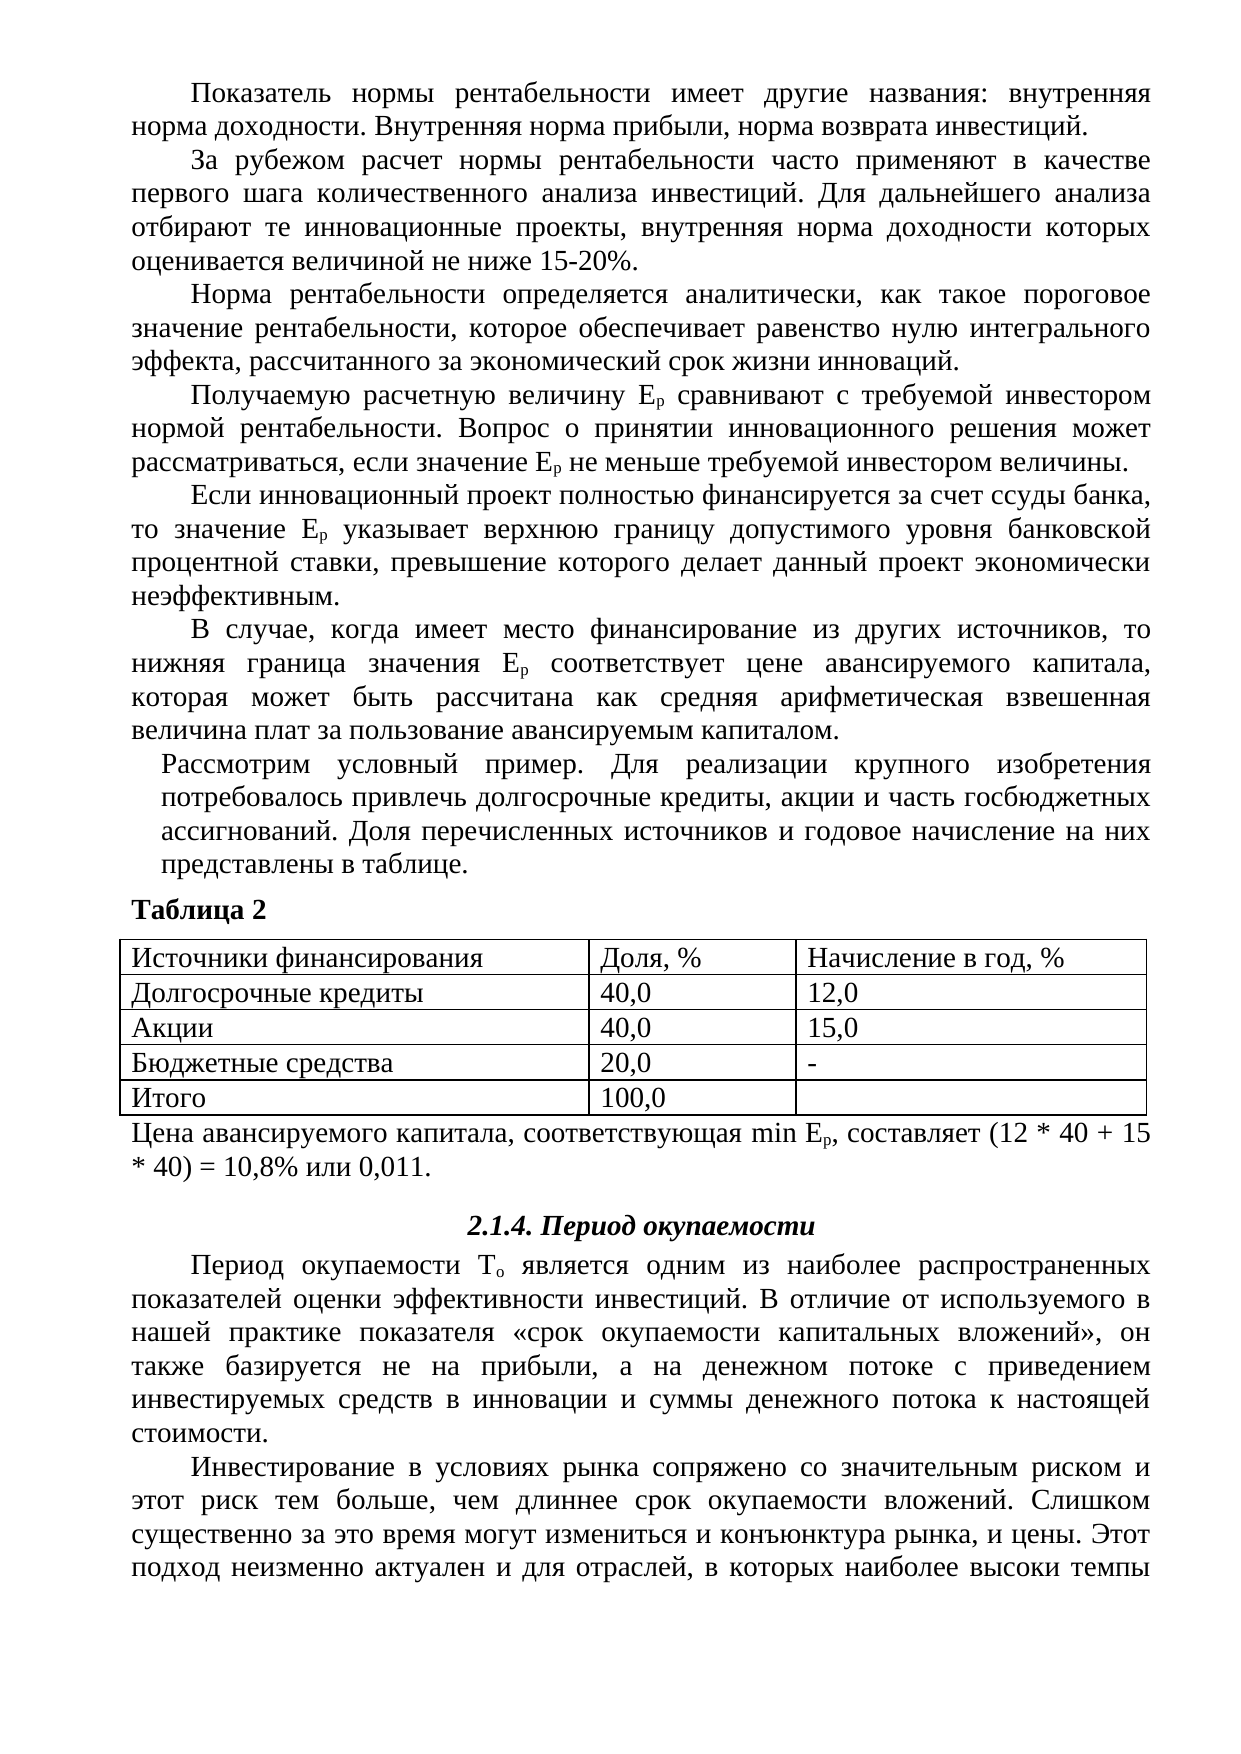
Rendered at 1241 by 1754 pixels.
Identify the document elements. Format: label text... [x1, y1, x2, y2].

table_cell 40,0 [590, 1010, 795, 1044]
table_cell [797, 1081, 1146, 1114]
table_cell 15,0 [797, 1010, 1146, 1044]
table_cell 12,0 [797, 975, 1146, 1009]
table_header Начисление в год, % [797, 940, 1146, 973]
text Период окупаемости То является одним из наиболее распространенных показателей оценки эффективности инвестиций. В отличие от используемого в нашей практике показателя «срок окупаемости капитальных вложений», он также базируется не на прибыли, а на денежном потоке с приведением инвестируемых средств в инновации и суммы денежного потока к настоящей стоимости. [131, 1247, 1152, 1449]
table_cell Акции [121, 1010, 588, 1044]
text Показатель нормы рентабельности имеет другие названия: внутренняя норма доходности. Внутренняя норма прибыли, норма возврата инвестиций. [131, 75, 1152, 142]
text В случае, когда имеет место финансирование из других источников, то нижняя граница значения Ер соответствует цене авансируемого капитала, которая может быть рассчитана как средняя арифметическая взвешенная величина плат за пользование авансируемым капиталом. [131, 612, 1152, 746]
text Если инновационный проект полностью финансируется за счет ссуды банка, то значение Ер указывает верхнюю границу допустимого уровня банковской процентной ставки, превышение которого делает данный проект экономически неэффективным. [131, 477, 1152, 612]
table_header Источники финансирования [121, 940, 588, 973]
text Таблица 2 [131, 892, 1152, 926]
text Рассмотрим условный пример. Для реализации крупного изобретения потребовалось привлечь долгосрочные кредиты, акции и часть госбюджетных ассигнований. Доля перечисленных источников и годовое начисление на них представлены в таблице. [161, 746, 1152, 880]
table_cell 20,0 [590, 1045, 795, 1079]
text Цена авансируемого капитала, соответствующая min Ер, составляет (12 * 40 + 15 * 40) = 10,8% или 0,011. [131, 1116, 1152, 1183]
text За рубежом расчет нормы рентабельности часто применяют в качестве первого шага количественного анализа инвестиций. Для дальнейшего анализа отбирают те инновационные проекты, внутренняя норма доходности которых оценивается величиной не ниже 15-20%. [131, 142, 1152, 276]
table_cell - [797, 1045, 1146, 1079]
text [131, 1449, 1152, 1583]
subtitle 2.1.4. Период окупаемости [131, 1208, 1152, 1241]
table_cell 100,0 [590, 1081, 795, 1114]
table_cell Итого [121, 1081, 588, 1114]
table_cell Долгосрочные кредиты [121, 975, 588, 1009]
table_header Доля, % [590, 940, 795, 973]
table_cell 40,0 [590, 975, 795, 1009]
text Норма рентабельности определяется аналитически, как такое пороговое значение рентабельности, которое обеспечивает равенство нулю интегрального эффекта, рассчитанного за экономический срок жизни инноваций. [131, 276, 1152, 377]
table_cell Бюджетные средства [121, 1045, 588, 1079]
text Получаемую расчетную величину Ер сравнивают с требуемой инвестором нормой рентабельности. Вопрос о принятии инновационного решения может рассматриваться, если значение Ер не меньше требуемой инвестором величины. [131, 377, 1152, 477]
